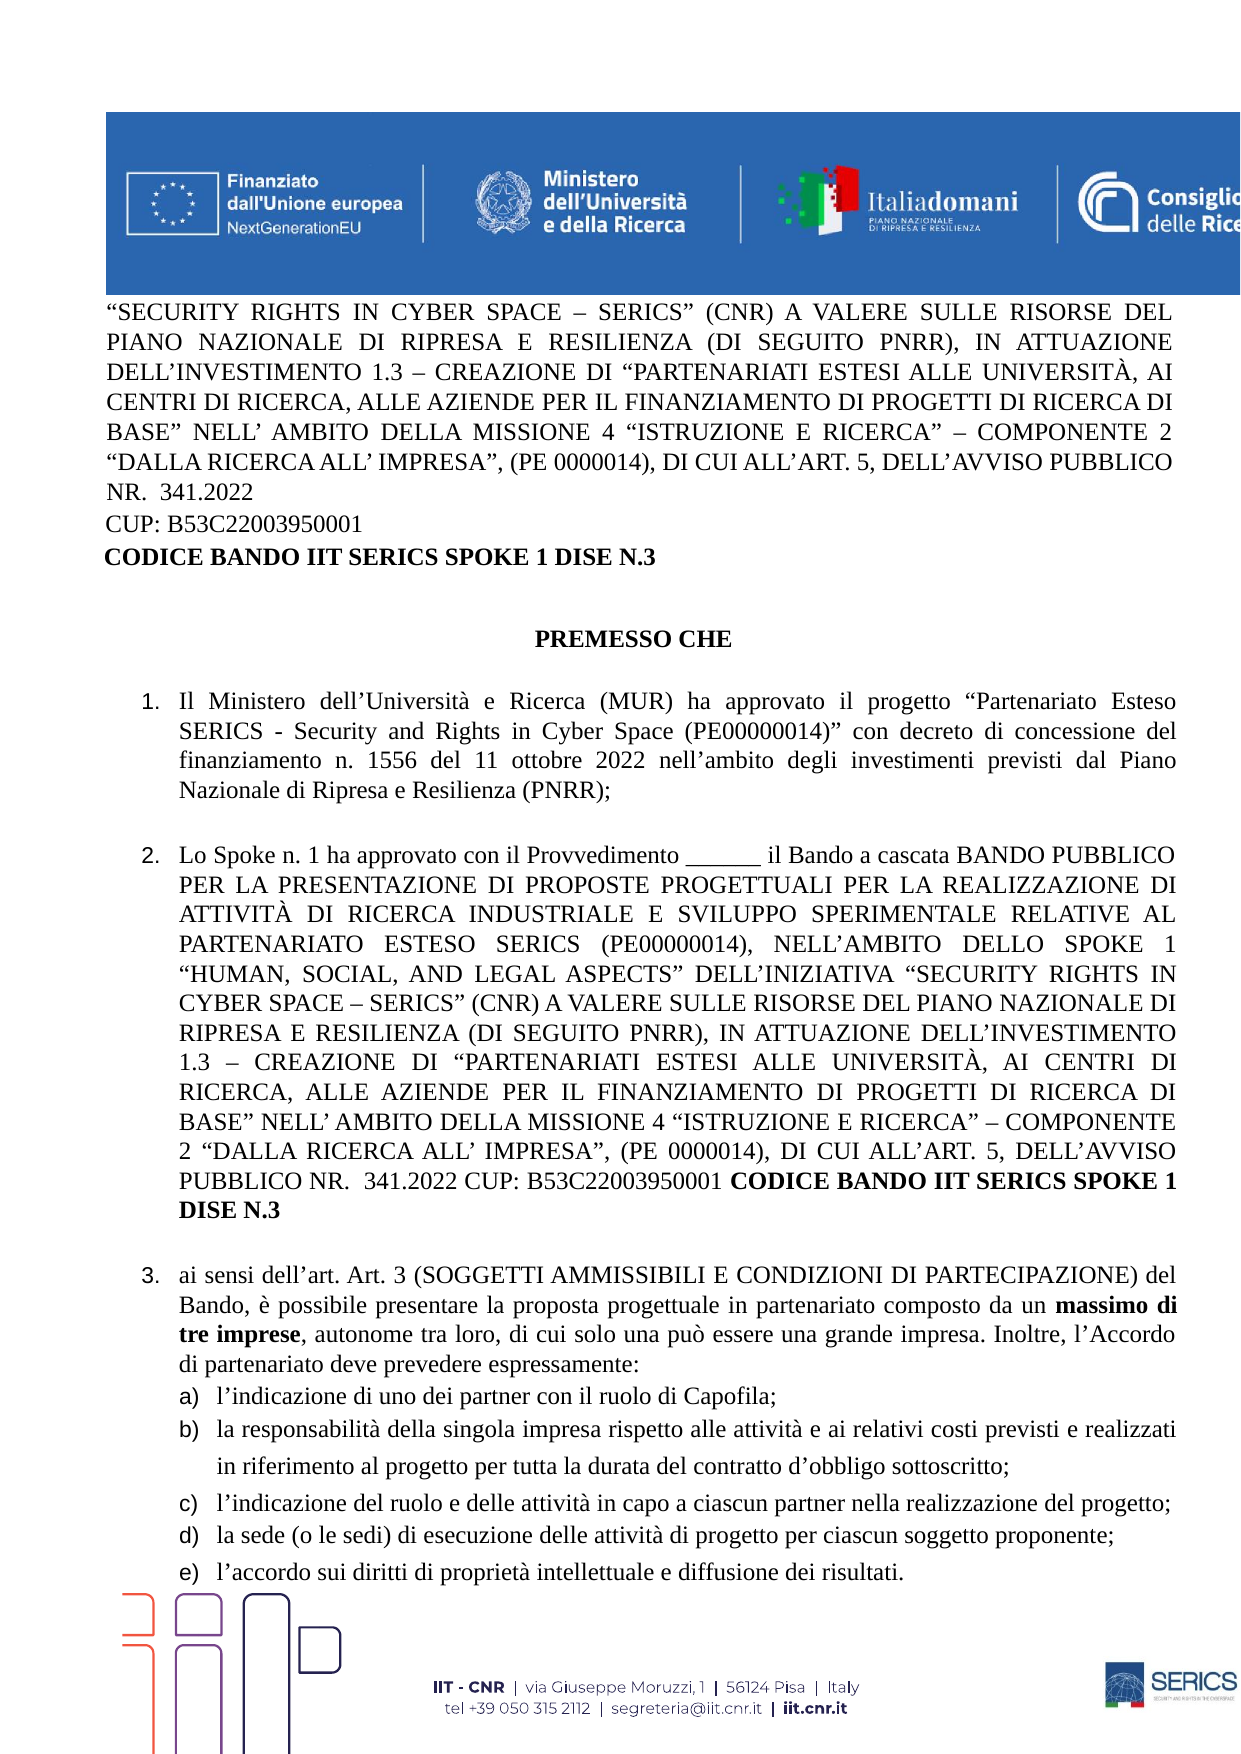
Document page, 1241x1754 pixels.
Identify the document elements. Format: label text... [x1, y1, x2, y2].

list l’indicazione di uno dei partner con il ruolo di Capofila; [179, 1381, 1178, 1410]
text PREMESSO CHE [104, 624, 1163, 653]
picture [1102, 1656, 1240, 1713]
list l’accordo sui diritti di proprietà intellettuale e diffusione dei risultati. [179, 1557, 1178, 1585]
list la sede (o le sedi) di esecuzione delle attività di progetto per ciascun soggetto proponente; [179, 1520, 1178, 1549]
picture [105, 111, 1241, 295]
text CUP: B53C22003950001 [105, 509, 1174, 538]
list Lo Spoke n. 1 ha approvato con il Provvedimento ______ il Bando a cascata BANDO PUBBLICO PER LA PRESENTAZIONE DI PROPOSTE PROGETTUALI PER LA REALIZZAZIONE DI ATTIVITÀ DI RICERCA INDUSTRIALE E SVILUPPO SPERIMENTALE RELATIVE AL PARTENARIATO ESTESO SERICS (PE00000014), NELL’AMBITO DELLO SPOKE 1 “HUMAN, SOCIAL, AND LEGAL ASPECTS” DELL’INIZIATIVA “SECURITY RIGHTS IN CYBER SPACE – SERICS” (CNR) A VALERE SULLE RISORSE DEL PIANO NAZIONALE DI RIPRESA E RESILIENZA (DI SEGUITO PNRR), IN ATTUAZIONE DELL’INVESTIMENTO 1.3 – CREAZIONE DI “PARTENARIATI ESTESI ALLE UNIVERSITÀ, AI CENTRI DI RICERCA, ALLE AZIENDE PER IL FINANZIAMENTO DI PROGETTI DI RICERCA DI BASE” NELL’ AMBITO DELLA MISSIONE 4 “ISTRUZIONE E RICERCA” – COMPONENTE 2 “DALLA RICERCA ALL’ IMPRESA”, (PE 0000014), DI CUI ALL’ART. 5, DELL’AVVISO PUBBLICO NR. 341.2022 CUP: B53C22003950001 CODICE BANDO IIT SERICS SPOKE 1 DISE N.3 [141, 840, 1178, 1224]
list ai sensi dell’art. Art. 3 (SOGGETTI AMMISSIBILI E CONDIZIONI DI PARTECIPAZIONE) del Bando, è possibile presentare la proposta progettuale in partenariato composto da un massimo di tre imprese, autonome tra loro, di cui solo una può essere una grande impresa. Inoltre, l’Accordo di partenariato deve prevedere espressamente: [141, 1260, 1178, 1378]
list l’indicazione del ruolo e delle attività in capo a ciascun partner nella realizzazione del progetto; [179, 1488, 1178, 1517]
text CODICE BANDO IIT SERICS SPOKE 1 DISE N.3 [104, 542, 1170, 571]
list Il Ministero dell’Università e Ricerca (MUR) ha approvato il progetto “Partenariato Esteso SERICS - Security and Rights in Cyber Space (PE00000014)” con decreto di concessione del finanziamento n. 1556 del 11 ottobre 2022 nell’ambito degli investimenti previsti dal Piano Nazionale di Ripresa e Resilienza (PNRR); [141, 686, 1178, 804]
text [105, 227, 1174, 506]
list la responsabilità della singola impresa rispetto alle attività e ai relativi costi previsti e realizzati in riferimento al progetto per tutta la durata del contratto d’obbligo sottoscritto; [179, 1414, 1178, 1479]
